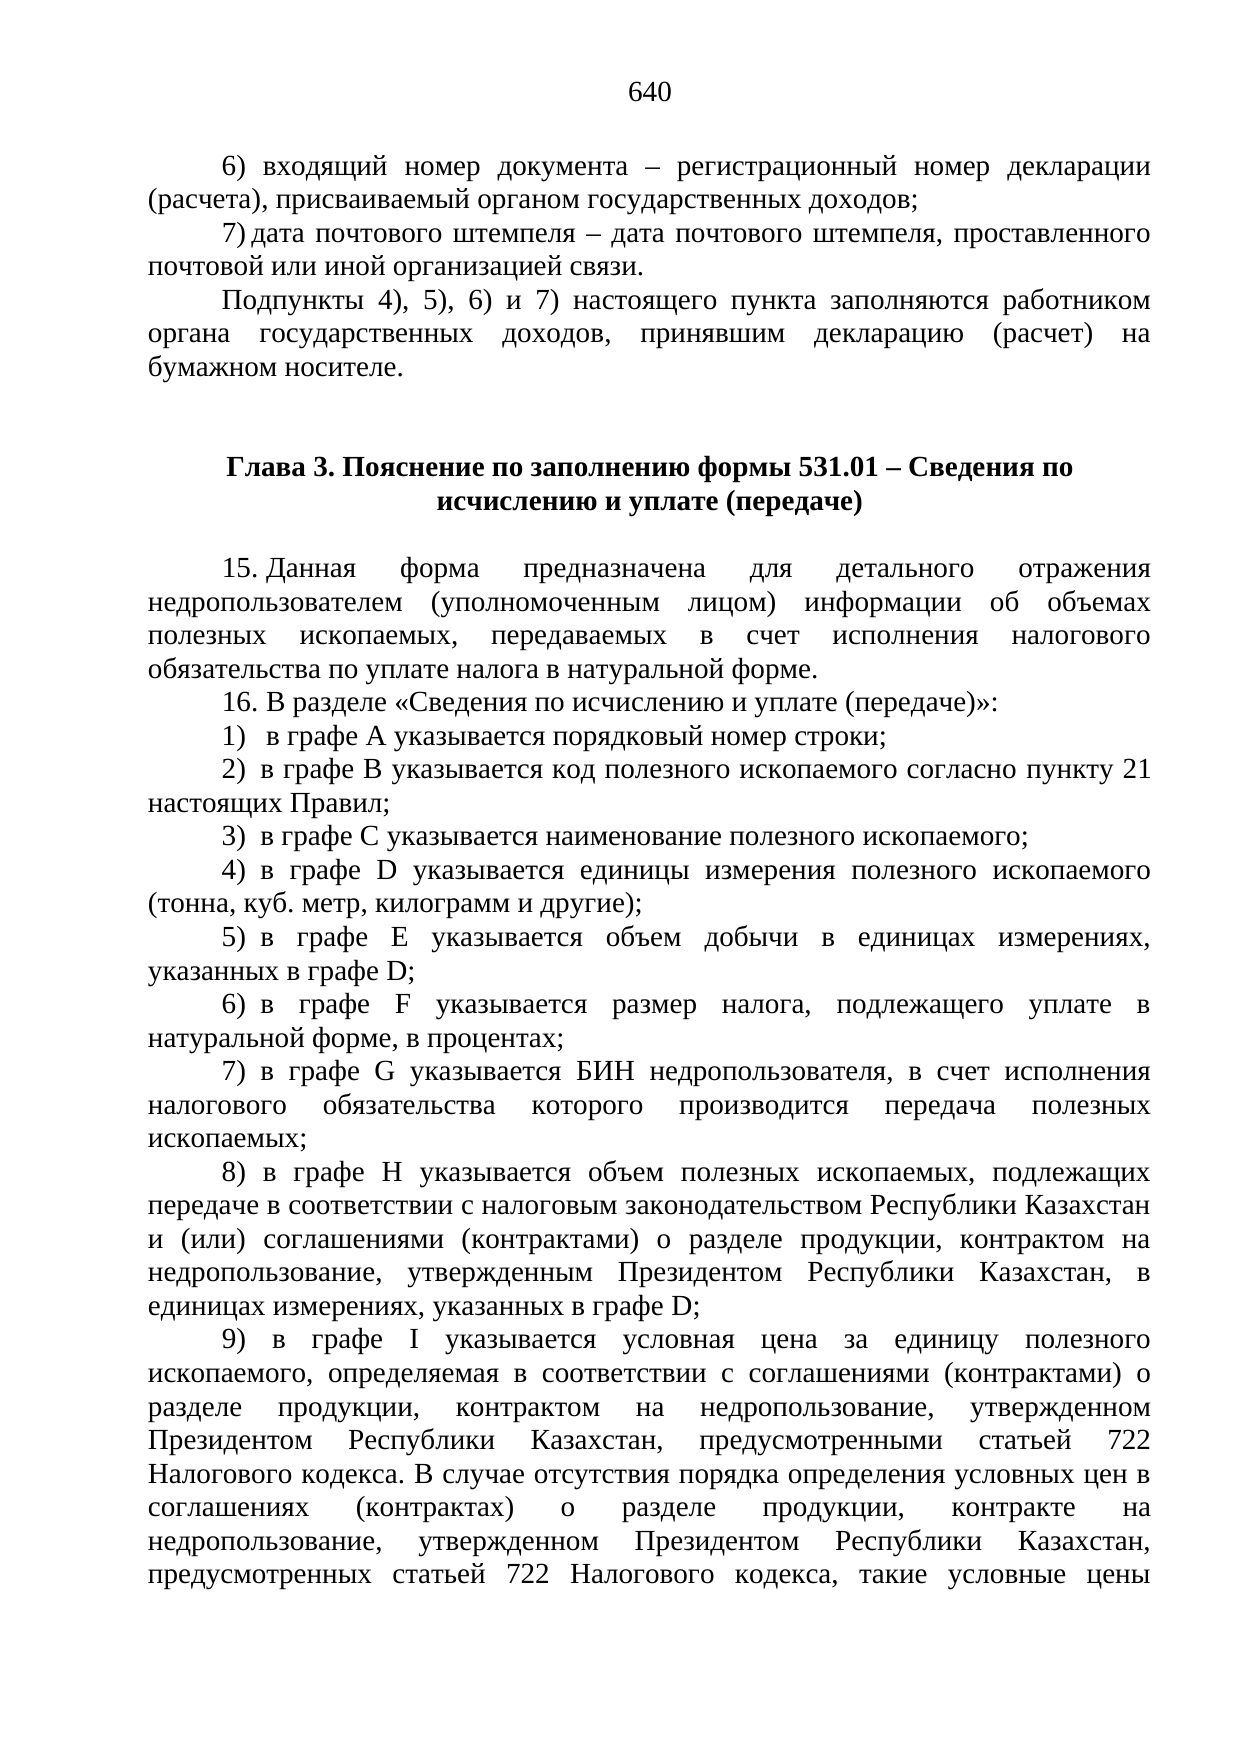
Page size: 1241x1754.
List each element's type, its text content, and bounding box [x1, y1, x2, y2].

list в графе В указывается код полезного ископаемого согласно пункту 21 настоящих Правил; [148, 751, 1152, 818]
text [148, 1322, 1152, 1590]
list дата почтового штемпеля – дата почтового штемпеля, проставленного почтовой или иной организацией связи. [148, 215, 1152, 282]
text 8) в графе Н указывается объем полезных ископаемых, подлежащих передаче в соответствии с налоговым законодательством Республики Казахстан и (или) соглашениями (контрактами) о разделе продукции, контрактом на недропользование, утвержденным Президентом Республики Казахстан, в единицах измерениях, указанных в графе D; [148, 1154, 1152, 1322]
list в графе D указывается единицы измерения полезного ископаемого (тонна, куб. метр, килограмм и другие); [148, 852, 1152, 919]
list в графе А указывается порядковый номер строки; [148, 718, 1152, 751]
list в графе E указывается объем добычи в единицах измерениях, указанных в графе D; [148, 919, 1152, 986]
list в графе F указывается размер налога, подлежащего уплате в натуральной форме, в процентах; [148, 986, 1152, 1053]
list в графе С указывается наименование полезного ископаемого; [148, 818, 1152, 852]
text 6) входящий номер документа – регистрационный номер декларации (расчета), присваиваемый органом государственных доходов; [148, 148, 1152, 215]
list В разделе «Сведения по исчислению и уплате (передаче)»: [148, 684, 1152, 718]
text Глава 3. Пояснение по заполнению формы 531.01 – Сведения по исчислению и уплате (передаче) [148, 449, 1152, 517]
text Подпункты 4), 5), 6) и 7) настоящего пункта заполняются работником органа государственных доходов, принявшим декларацию (расчет) на бумажном носителе. [148, 282, 1152, 382]
list в графе G указывается БИН недропользователя, в счет исполнения налогового обязательства которого производится передача полезных ископаемых; [148, 1053, 1152, 1154]
list Данная форма предназначена для детального отражения недропользователем (уполномоченным лицом) информации об объемах полезных ископаемых, передаваемых в счет исполнения налогового обязательства по уплате налога в натуральной форме. [148, 550, 1152, 684]
